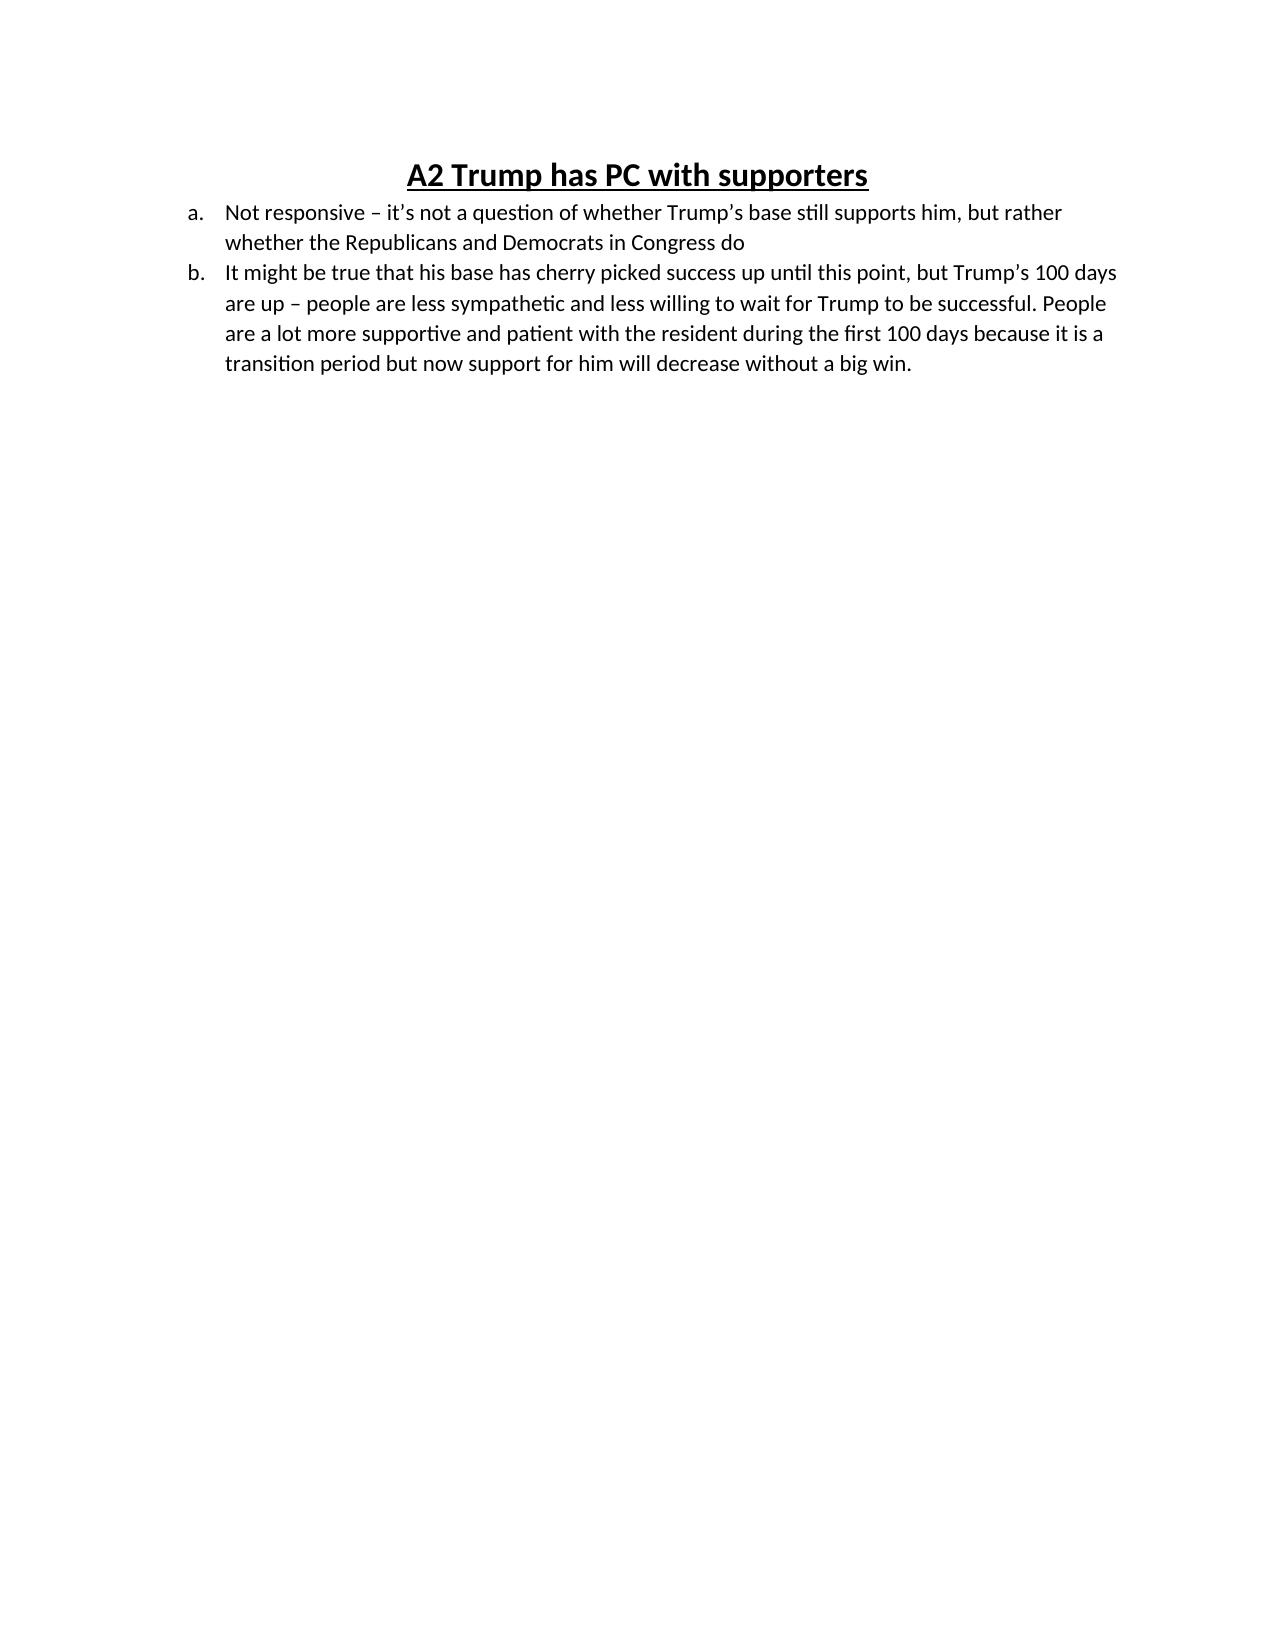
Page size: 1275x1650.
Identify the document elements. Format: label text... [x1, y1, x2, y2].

subtitle A2 Trump has PC with supporters [150, 154, 1125, 195]
list Not responsive – it’s not a question of whether Trump’s base still supports him, but rather whether the Republicans and Democrats in Congress do [187, 198, 1125, 256]
list It might be true that his base has cherry picked success up until this point, but Trump’s 100 days are up – people are less sympathetic and less willing to wait for Trump to be successful. People are a lot more supportive and patient with the resident during the first 100 days because it is a transition period but now support for him will decrease without a big win. [187, 258, 1125, 377]
